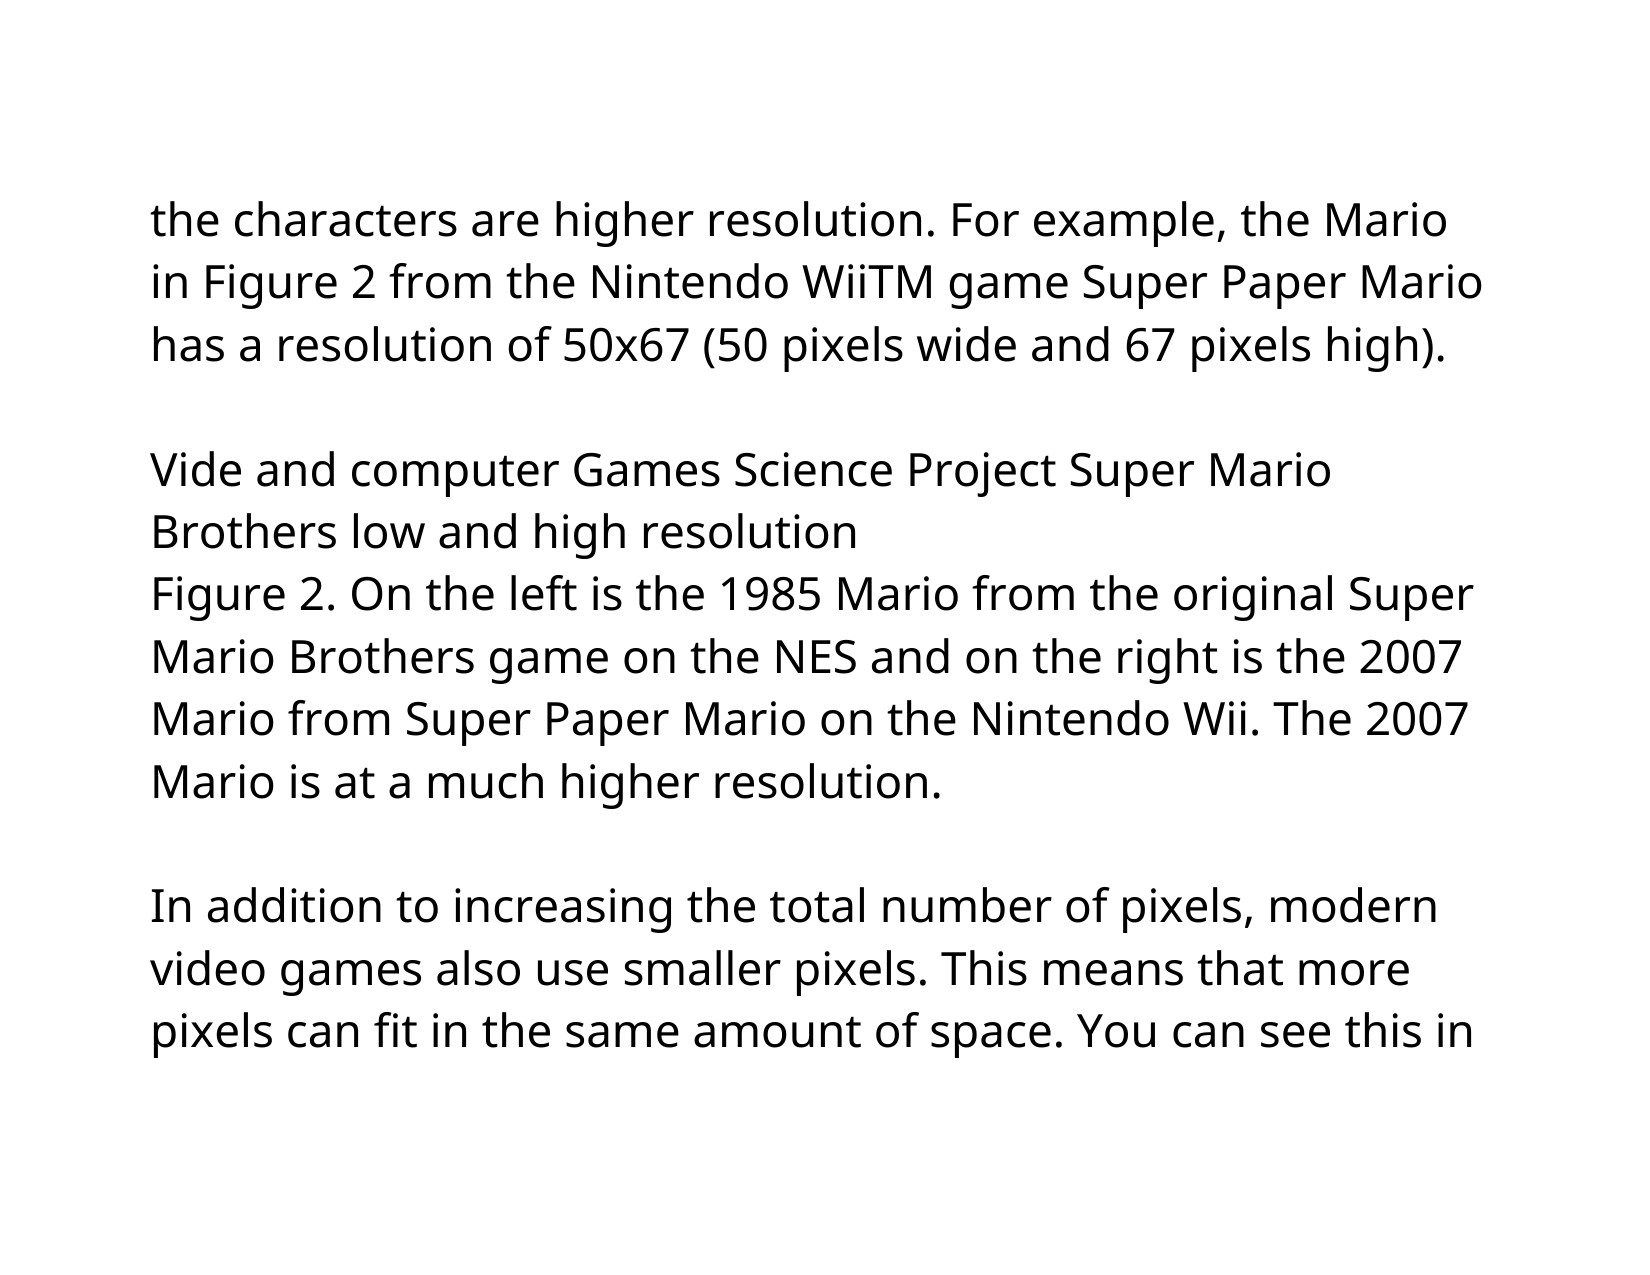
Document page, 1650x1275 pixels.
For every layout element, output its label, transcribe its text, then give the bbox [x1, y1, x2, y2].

text Figure 2. On the left is the 1985 Mario from the original Super Mario Brothers game on the NES and on the right is the 2007 Mario from Super Paper Mario on the Nintendo Wii. The 2007 Mario is at a much higher resolution. [150, 562, 1500, 811]
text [150, 187, 1500, 375]
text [150, 874, 1500, 1061]
text Vide and computer Games Science Project Super Mario Brothers low and high resolution [150, 437, 1500, 562]
